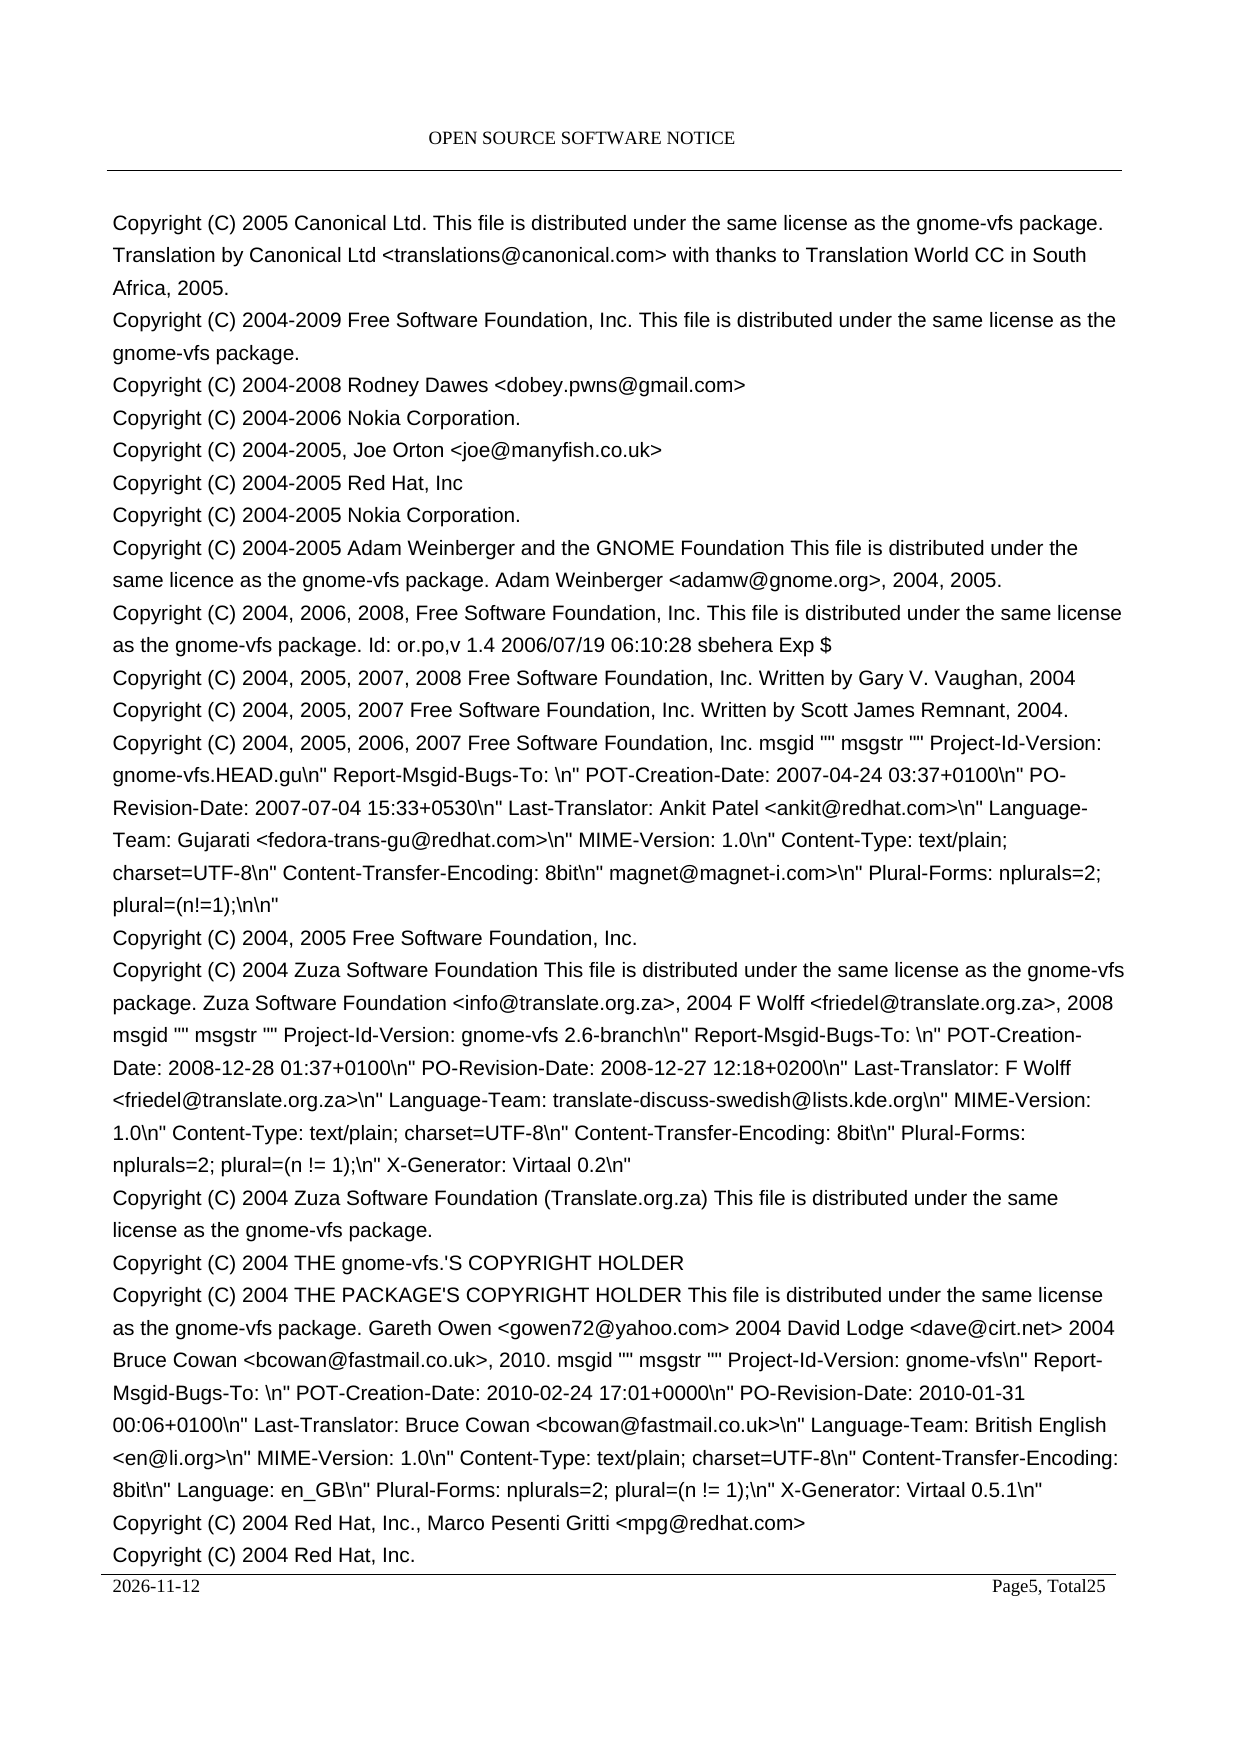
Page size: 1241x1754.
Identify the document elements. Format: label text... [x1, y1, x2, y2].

text Copyright (C) 2004 THE PACKAGE'S COPYRIGHT HOLDER This file is distributed under the same license as the gnome-vfs package. Gareth Owen <gowen72@yahoo.com> 2004 David Lodge <dave@cirt.net> 2004 Bruce Cowan <bcowan@fastmail.co.uk>, 2010. msgid "" msgstr "" Project-Id-Version: gnome-vfs\n" Report-Msgid-Bugs-To: \n" POT-Creation-Date: 2010-02-24 17:01+0000\n" PO-Revision-Date: 2010-01-31 00:06+0100\n" Last-Translator: Bruce Cowan <bcowan@fastmail.co.uk>\n" Language-Team: British English <en@li.org>\n" MIME-Version: 1.0\n" Content-Type: text/plain; charset=UTF-8\n" Content-Transfer-Encoding: 8bit\n" Language: en_GB\n" Plural-Forms: nplurals=2; plural=(n != 1);\n" X-Generator: Virtaal 0.5.1\n" [112, 1279, 1128, 1506]
text Copyright (C) 2004 THE gnome-vfs.'S COPYRIGHT HOLDER [112, 1246, 1128, 1279]
text Copyright (C) 2004-2005 Red Hat, Inc [112, 466, 1128, 499]
text Copyright (C) 2005 Canonical Ltd. This file is distributed under the same license as the gnome-vfs package. Translation by Canonical Ltd <translations@canonical.com> with thanks to Translation World CC in South Africa, 2005. [112, 206, 1128, 304]
text Copyright (C) 2004-2005, Joe Orton <joe@manyfish.co.uk> [112, 434, 1128, 466]
text Copyright (C) 2004, 2005, 2006, 2007 Free Software Foundation, Inc. msgid "" msgstr "" Project-Id-Version: gnome-vfs.HEAD.gu\n" Report-Msgid-Bugs-To: \n" POT-Creation-Date: 2007-04-24 03:37+0100\n" PO-Revision-Date: 2007-07-04 15:33+0530\n" Last-Translator: Ankit Patel <ankit@redhat.com>\n" Language-Team: Gujarati <fedora-trans-gu@redhat.com>\n" MIME-Version: 1.0\n" Content-Type: text/plain; charset=UTF-8\n" Content-Transfer-Encoding: 8bit\n" magnet@magnet-i.com>\n" Plural-Forms: nplurals=2; plural=(n!=1);\n\n" [112, 726, 1128, 921]
text Copyright (C) 2004, 2005, 2007, 2008 Free Software Foundation, Inc. Written by Gary V. Vaughan, 2004 [112, 661, 1128, 694]
text Copyright (C) 2004-2005 Nokia Corporation. [112, 499, 1128, 531]
text Copyright (C) 2004-2006 Nokia Corporation. [112, 401, 1128, 434]
text Copyright (C) 2004 Red Hat, Inc., Marco Pesenti Gritti <mpg@redhat.com> [112, 1506, 1128, 1539]
text Copyright (C) 2004-2009 Free Software Foundation, Inc. This file is distributed under the same license as the gnome-vfs package. [112, 304, 1128, 369]
text Copyright (C) 2004-2005 Adam Weinberger and the GNOME Foundation This file is distributed under the same licence as the gnome-vfs package. Adam Weinberger <adamw@gnome.org>, 2004, 2005. [112, 531, 1128, 596]
text Copyright (C) 2004-2008 Rodney Dawes <dobey.pwns@gmail.com> [112, 369, 1128, 401]
text Copyright (C) 2004, 2005, 2007 Free Software Foundation, Inc. Written by Scott James Remnant, 2004. [112, 694, 1128, 726]
text Copyright (C) 2004 Zuza Software Foundation This file is distributed under the same license as the gnome-vfs package. Zuza Software Foundation <info@translate.org.za>, 2004 F Wolff <friedel@translate.org.za>, 2008 msgid "" msgstr "" Project-Id-Version: gnome-vfs 2.6-branch\n" Report-Msgid-Bugs-To: \n" POT-Creation-Date: 2008-12-28 01:37+0100\n" PO-Revision-Date: 2008-12-27 12:18+0200\n" Last-Translator: F Wolff <friedel@translate.org.za>\n" Language-Team: translate-discuss-swedish@lists.kde.org\n" MIME-Version: 1.0\n" Content-Type: text/plain; charset=UTF-8\n" Content-Transfer-Encoding: 8bit\n" Plural-Forms: nplurals=2; plural=(n != 1);\n" X-Generator: Virtaal 0.2\n" [112, 954, 1128, 1181]
text Copyright (C) 2004, 2006, 2008, Free Software Foundation, Inc. This file is distributed under the same license as the gnome-vfs package. Id: or.po,v 1.4 2006/07/19 06:10:28 sbehera Exp $ [112, 596, 1128, 661]
text Copyright (C) 2004 Zuza Software Foundation (Translate.org.za) This file is distributed under the same license as the gnome-vfs package. [112, 1181, 1128, 1246]
text Copyright (C) 2004, 2005 Free Software Foundation, Inc. [112, 921, 1128, 954]
text Copyright (C) 2004 Red Hat, Inc. [112, 1539, 1128, 1571]
